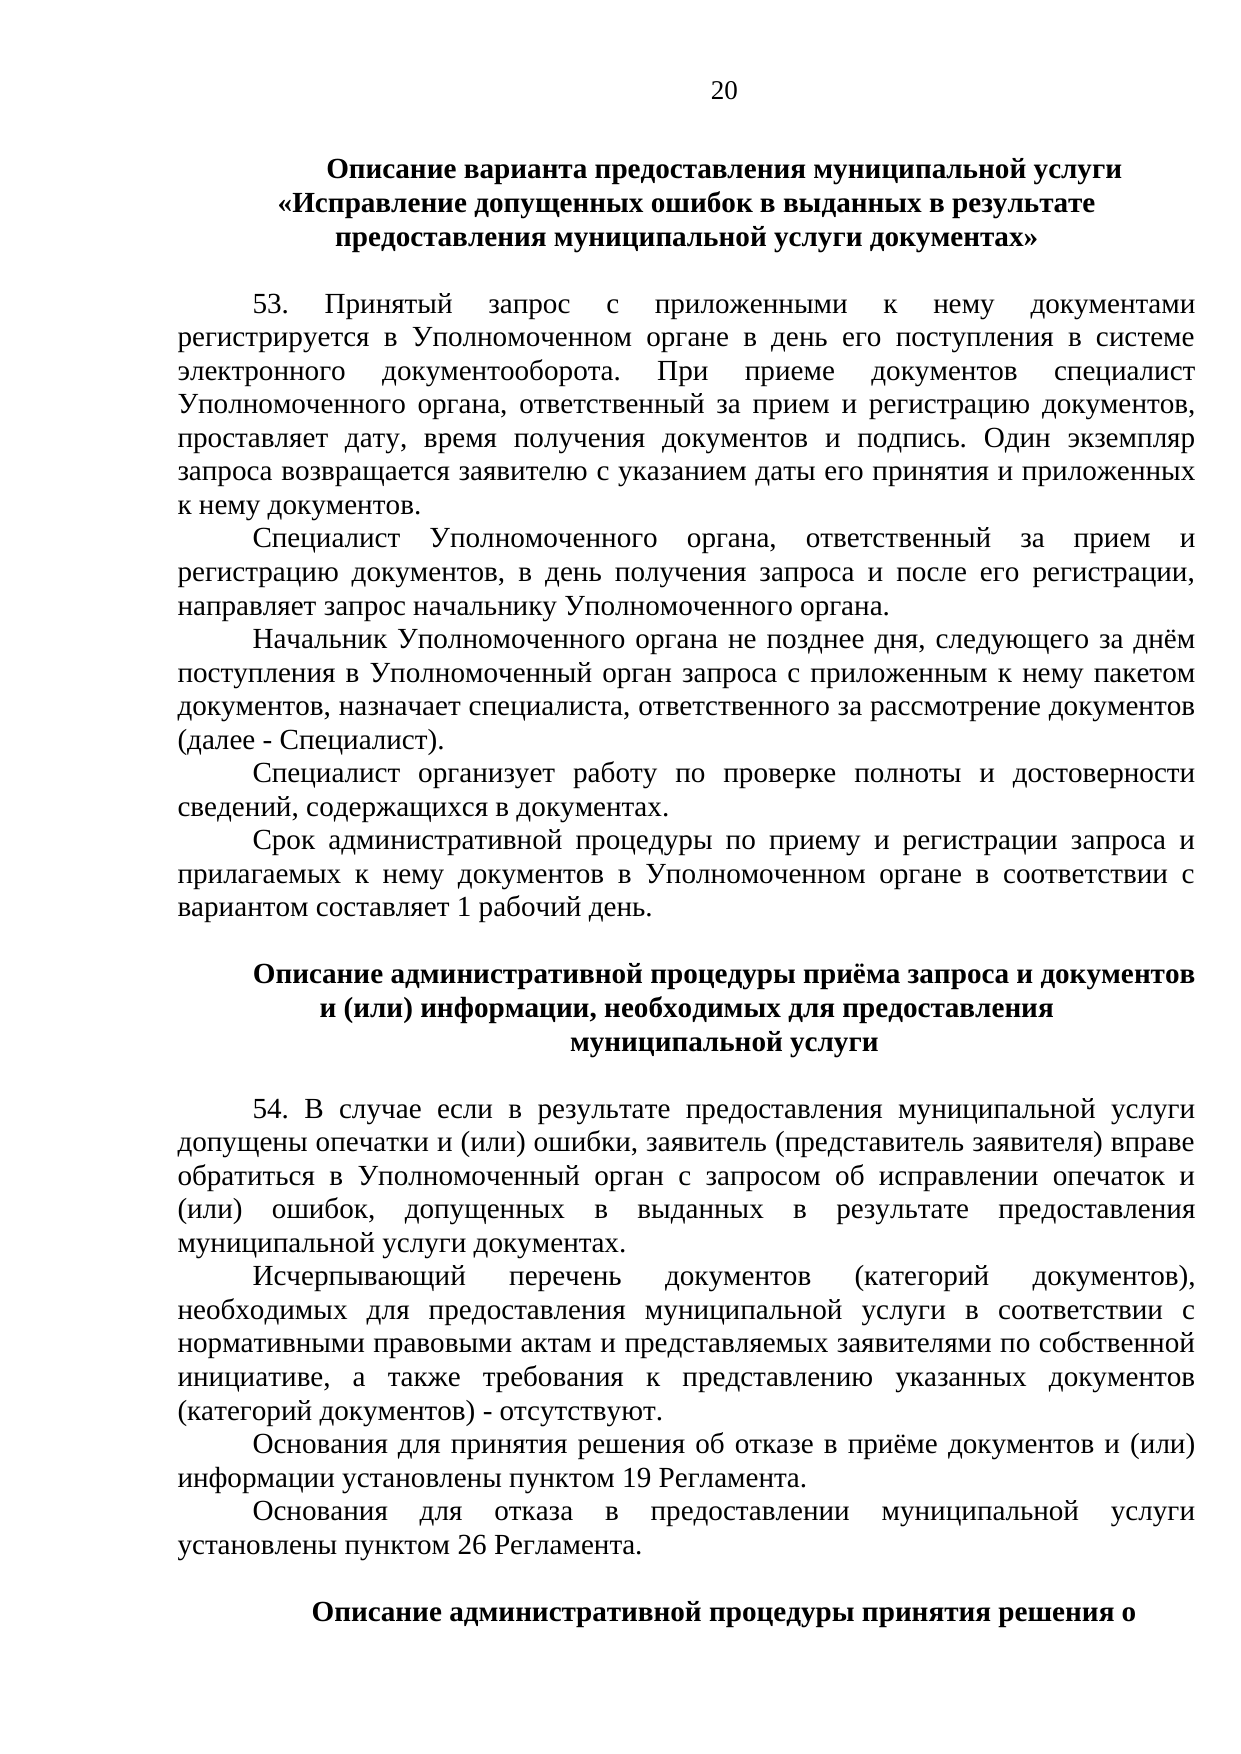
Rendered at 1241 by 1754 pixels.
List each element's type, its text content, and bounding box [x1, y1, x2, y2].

subtitle муниципальной услуги [177, 1024, 1196, 1057]
text Основания для принятия решения об отказе в приёме документов и (или) информации установлены пунктом 19 Регламента. [177, 1426, 1196, 1493]
text Специалист организует работу по проверке полноты и достоверности сведений, содержащихся в документах. [177, 755, 1196, 822]
text Специалист Уполномоченного органа, ответственный за прием и регистрацию документов, в день получения запроса и после его регистрации, направляет запрос начальнику Уполномоченного органа. [177, 521, 1196, 621]
text Начальник Уполномоченного органа не позднее дня, следующего за днём поступления в Уполномоченный орган запроса с приложенным к нему пакетом документов, назначает специалиста, ответственного за рассмотрение документов (далее - Специалист). [177, 621, 1196, 755]
text Срок административной процедуры по приему и регистрации запроса и прилагаемых к нему документов в Уполномоченном органе в соответствии с вариантом составляет 1 рабочий день. [177, 822, 1196, 923]
subtitle Описание административной процедуры приёма запроса и документов и (или) информации, необходимых для предоставления [177, 957, 1196, 1024]
subtitle Описание варианта предоставления муниципальной услуги «Исправление допущенных ошибок в выданных в результате предоставления муниципальной услуги документах» [177, 152, 1196, 252]
text Основания для отказа в предоставлении муниципальной услуги установлены пунктом 26 Регламента. [177, 1493, 1196, 1560]
text Исчерпывающий перечень документов (категорий документов), необходимых для предоставления муниципальной услуги в соответствии с нормативными правовыми актам и представляемых заявителями по собственной инициативе, а также требования к представлению указанных документов (категорий документов) - отсутствуют. [177, 1258, 1196, 1426]
text 53. Принятый запрос с приложенными к нему документами регистрируется в Уполномоченном органе в день его поступления в системе электронного документооборота. При приеме документов специалист Уполномоченного органа, ответственный за прием и регистрацию документов, проставляет дату, время получения документов и подпись. Один экземпляр запроса возвращается заявителю с указанием даты его принятия и приложенных к нему документов. [177, 286, 1196, 521]
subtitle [177, 1594, 1196, 1627]
text 54. В случае если в результате предоставления муниципальной услуги допущены опечатки и (или) ошибки, заявитель (представитель заявителя) вправе обратиться в Уполномоченный орган с запросом об исправлении опечаток и (или) ошибок, допущенных в выданных в результате предоставления муниципальной услуги документах. [177, 1091, 1196, 1258]
